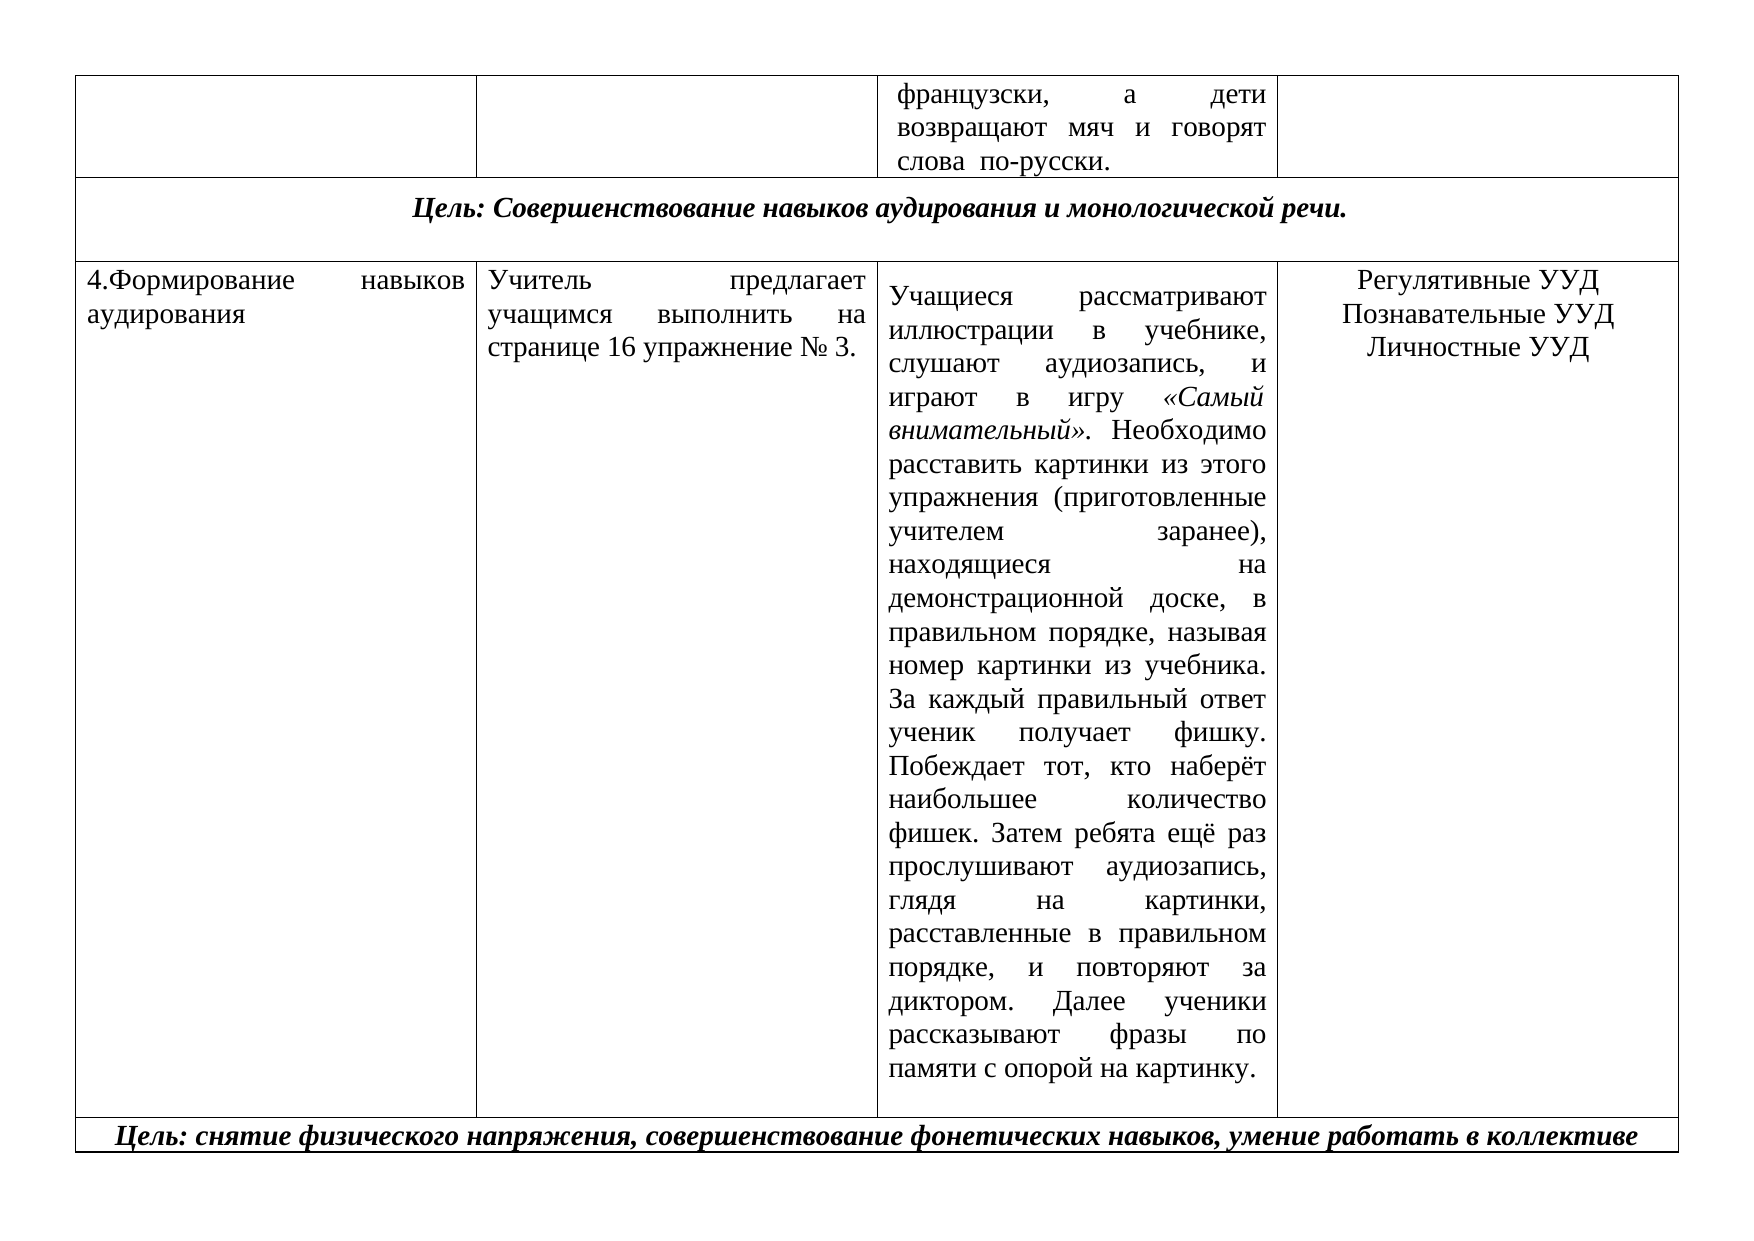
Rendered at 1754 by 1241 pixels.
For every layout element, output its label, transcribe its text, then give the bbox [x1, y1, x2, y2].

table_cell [76, 1118, 1678, 1151]
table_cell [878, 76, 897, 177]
table_cell Учитель предлагает учащимся выполнить на странице 16 упражнение № 3. [477, 262, 877, 1117]
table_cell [1278, 76, 1678, 177]
table_cell Учащиеся рассматривают иллюстрации в учебнике, слушают аудиозапись, и играют в игру «Самый внимательный». Необходимо расставить картинки из этого упражнения (приготовленные учителем заранее), находящиеся на демонстрационной доске, в правильном порядке, называя номер картинки из учебника. За каждый правильный ответ ученик получает фишку. Побеждает тот, кто наберёт наибольшее количество фишек. Затем ребята ещё раз прослушивают аудиозапись, глядя на картинки, расставленные в правильном порядке, и повторяют за диктором. Далее ученики рассказывают фразы по памяти с опорой на картинку. [878, 262, 1277, 1117]
table_cell Регулятивные УУД Познавательные УУД Личностные УУД [1278, 262, 1678, 1117]
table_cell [477, 76, 877, 177]
table_cell Цель: Совершенствование навыков аудирования и монологической речи. [76, 178, 1678, 261]
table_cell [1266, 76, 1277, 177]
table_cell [76, 76, 476, 177]
table_cell 4.Формирование навыков аудирования [76, 262, 476, 1117]
